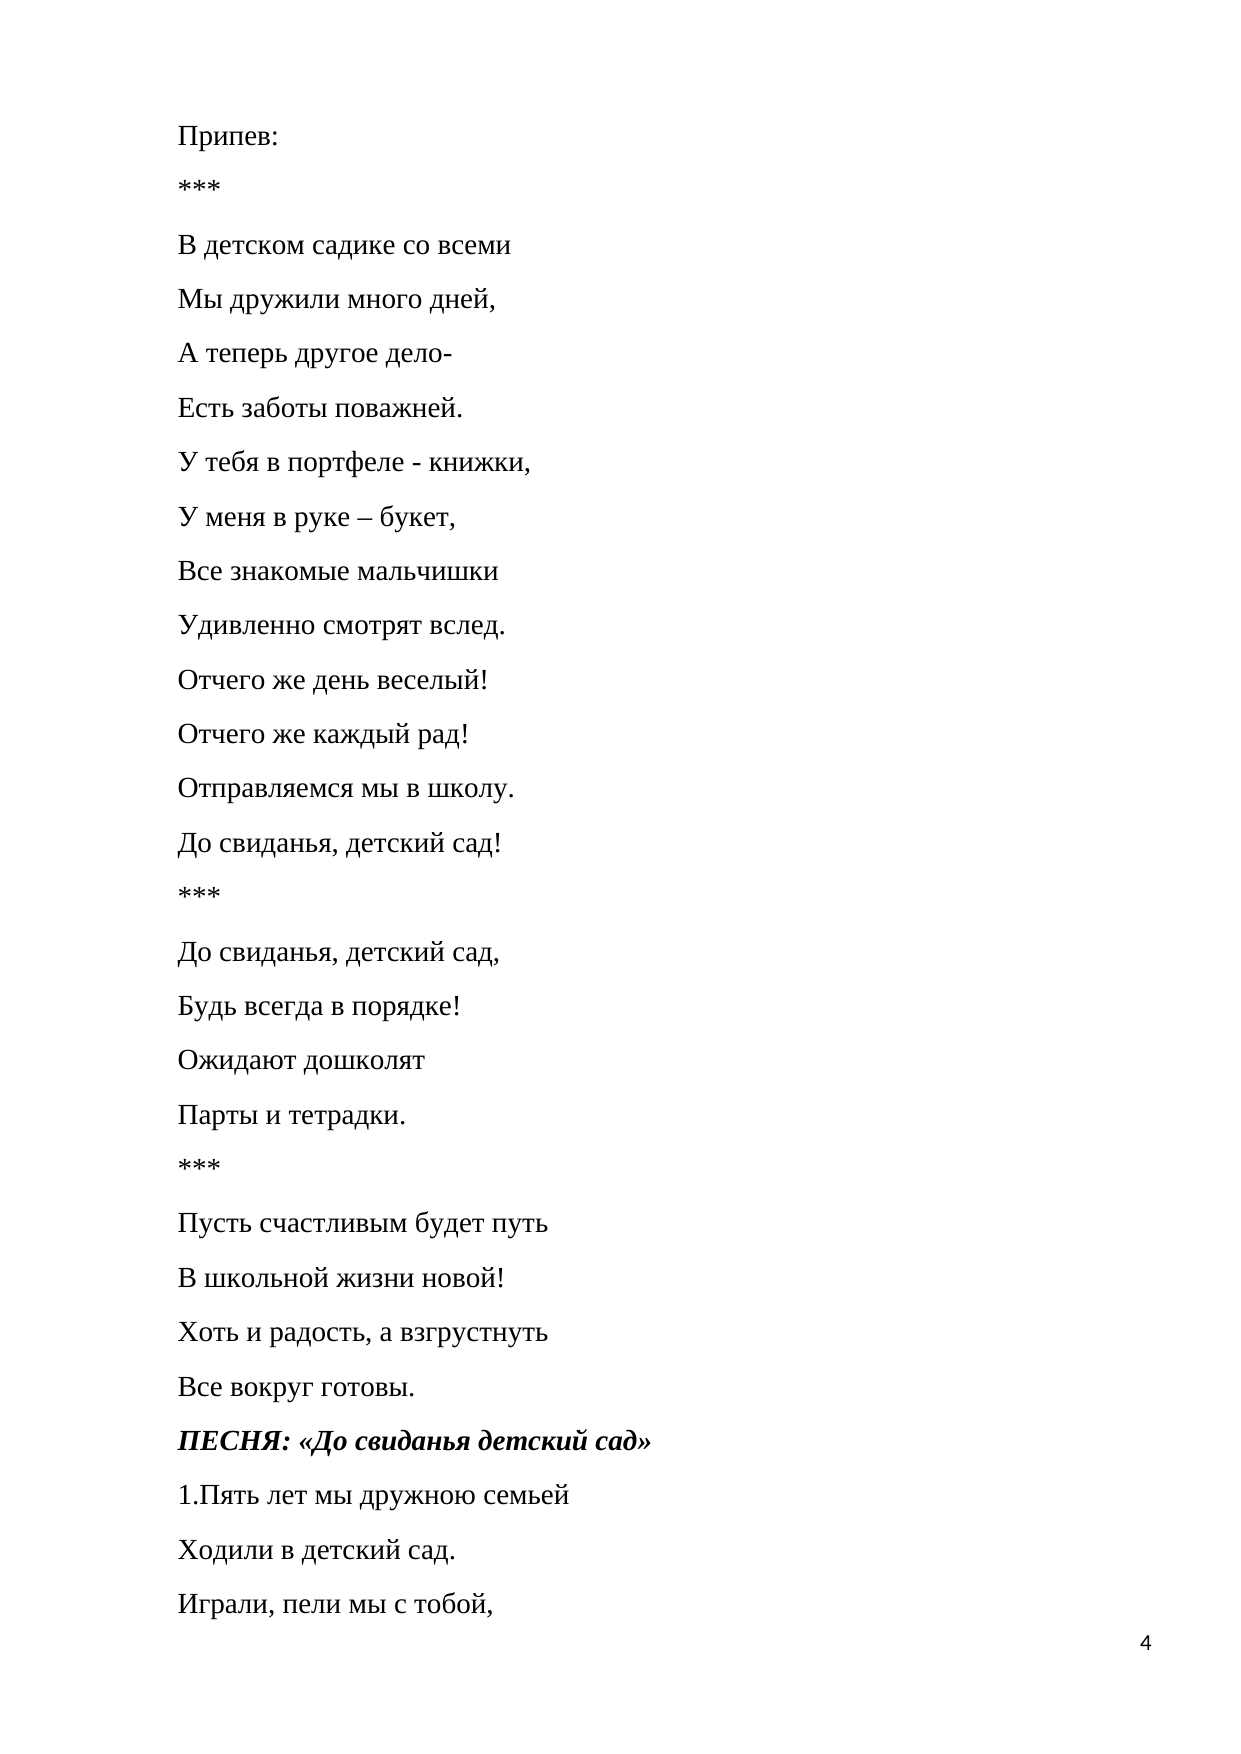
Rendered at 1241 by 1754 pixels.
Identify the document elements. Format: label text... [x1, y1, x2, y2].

text Пусть счастливым будет путь [177, 1206, 1152, 1239]
text Отчего же день веселый! [177, 662, 1152, 695]
text Есть заботы поважней. [177, 390, 1152, 423]
text У тебя в портфеле - книжки, [177, 444, 1152, 478]
text А теперь другое дело- [177, 336, 1152, 369]
text *** [177, 879, 1152, 913]
text У меня в руке – букет, [177, 499, 1152, 532]
text Припев: [177, 118, 1152, 152]
text *** [177, 1151, 1152, 1185]
text Мы дружили много дней, [177, 281, 1152, 315]
text Будь всегда в порядке! [177, 988, 1152, 1022]
text Хоть и радость, а взгрустнуть [177, 1314, 1152, 1348]
text Ожидают дошколят [177, 1042, 1152, 1076]
text Все вокруг готовы. [177, 1369, 1152, 1402]
text Ходили в детский сад. [177, 1532, 1152, 1565]
text До свиданья, детский сад! [177, 825, 1152, 858]
text Все знакомые мальчишки [177, 553, 1152, 587]
text Парты и тетрадки. [177, 1097, 1152, 1130]
text Играли, пели мы с тобой, [177, 1586, 1152, 1620]
text *** [177, 172, 1152, 206]
text ПЕСНЯ: «До свиданья детский сад» [177, 1423, 1152, 1457]
text В детском садике со всеми [177, 227, 1152, 260]
text Отправляемся мы в школу. [177, 771, 1152, 804]
text В школьной жизни новой! [177, 1260, 1152, 1293]
text До свиданья, детский сад, [177, 934, 1152, 967]
text Удивленно смотрят вслед. [177, 607, 1152, 641]
text Отчего же каждый рад! [177, 716, 1152, 750]
text 1.Пять лет мы дружною семьей [177, 1477, 1152, 1511]
